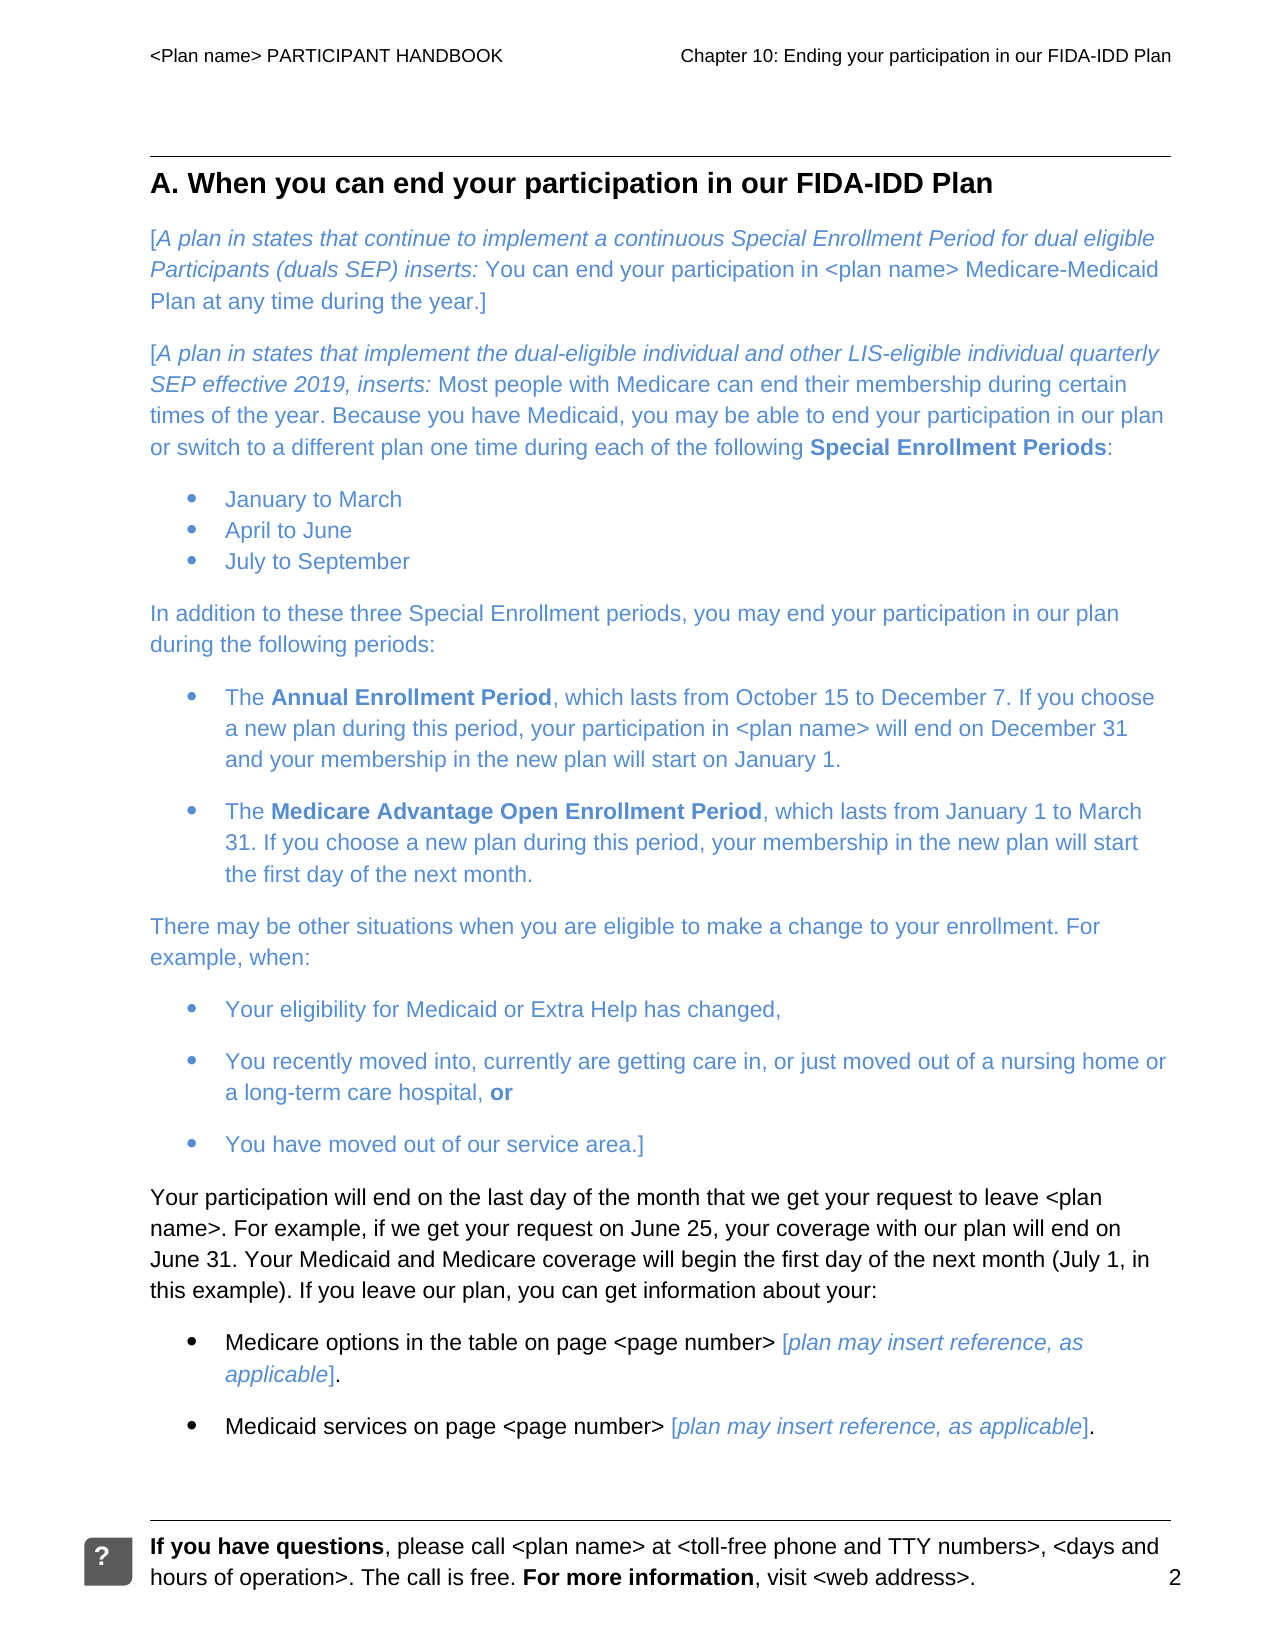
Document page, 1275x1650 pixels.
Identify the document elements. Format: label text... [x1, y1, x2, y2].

list April to June [187, 513, 1171, 544]
list Medicaid services on page <page number> [plan may insert reference, as applicable]. [187, 1409, 1171, 1440]
text There may be other situations when you are eligible to make a change to your enrollment. For example, when: [150, 909, 1171, 972]
list You recently moved into, currently are getting care in, or just moved out of a nursing home or a long-term care hospital, or [187, 1044, 1171, 1107]
list Medicare options in the table on page <page number> [plan may insert reference, as applicable]. [187, 1326, 1171, 1388]
list The Annual Enrollment Period, which lasts from October 15 to December 7. If you choose a new plan during this period, your participation in <plan name> will end on December 31 and your membership in the new plan will start on January 1. [187, 680, 1171, 774]
text In addition to these three Special Enrollment periods, you may end your participation in our plan during the following periods: [150, 597, 1171, 659]
list The Medicare Advantage Open Enrollment Period, which lasts from January 1 to March 31. If you choose a new plan during this period, your membership in the new plan will start the first day of the next month. [187, 794, 1171, 888]
text Your participation will end on the last day of the month that we get your request to leave <plan name>. For example, if we get your request on June 25, your coverage with our plan will end on June 31. Your Medicaid and Medicare coverage will begin the first day of the next month (July 1, in this example). If you leave our plan, you can get information about your: [150, 1180, 1171, 1305]
list January to March [187, 482, 1171, 513]
subtitle When you can end your participation in our FIDA-IDD Plan [150, 157, 1171, 201]
text [A plan in states that continue to implement a continuous Special Enrollment Period for dual eligible Participants (duals SEP) inserts: You can end your participation in <plan name> Medicare-Medicaid Plan at any time during the year.] [150, 222, 1171, 315]
list Your eligibility for Medicaid or Extra Help has changed, [187, 992, 1171, 1024]
text [A plan in states that implement the dual-eligible individual and other LIS-eligible individual quarterly SEP effective 2019, inserts: Most people with Medicare can end their membership during certain times of the year. Because you have Medicaid, you may be able to end your participation in our plan or switch to a different plan one time during each of the following Special Enrollment Periods: [150, 336, 1171, 461]
list July to September [187, 544, 1171, 576]
list You have moved out of our service area.] [187, 1128, 1171, 1159]
